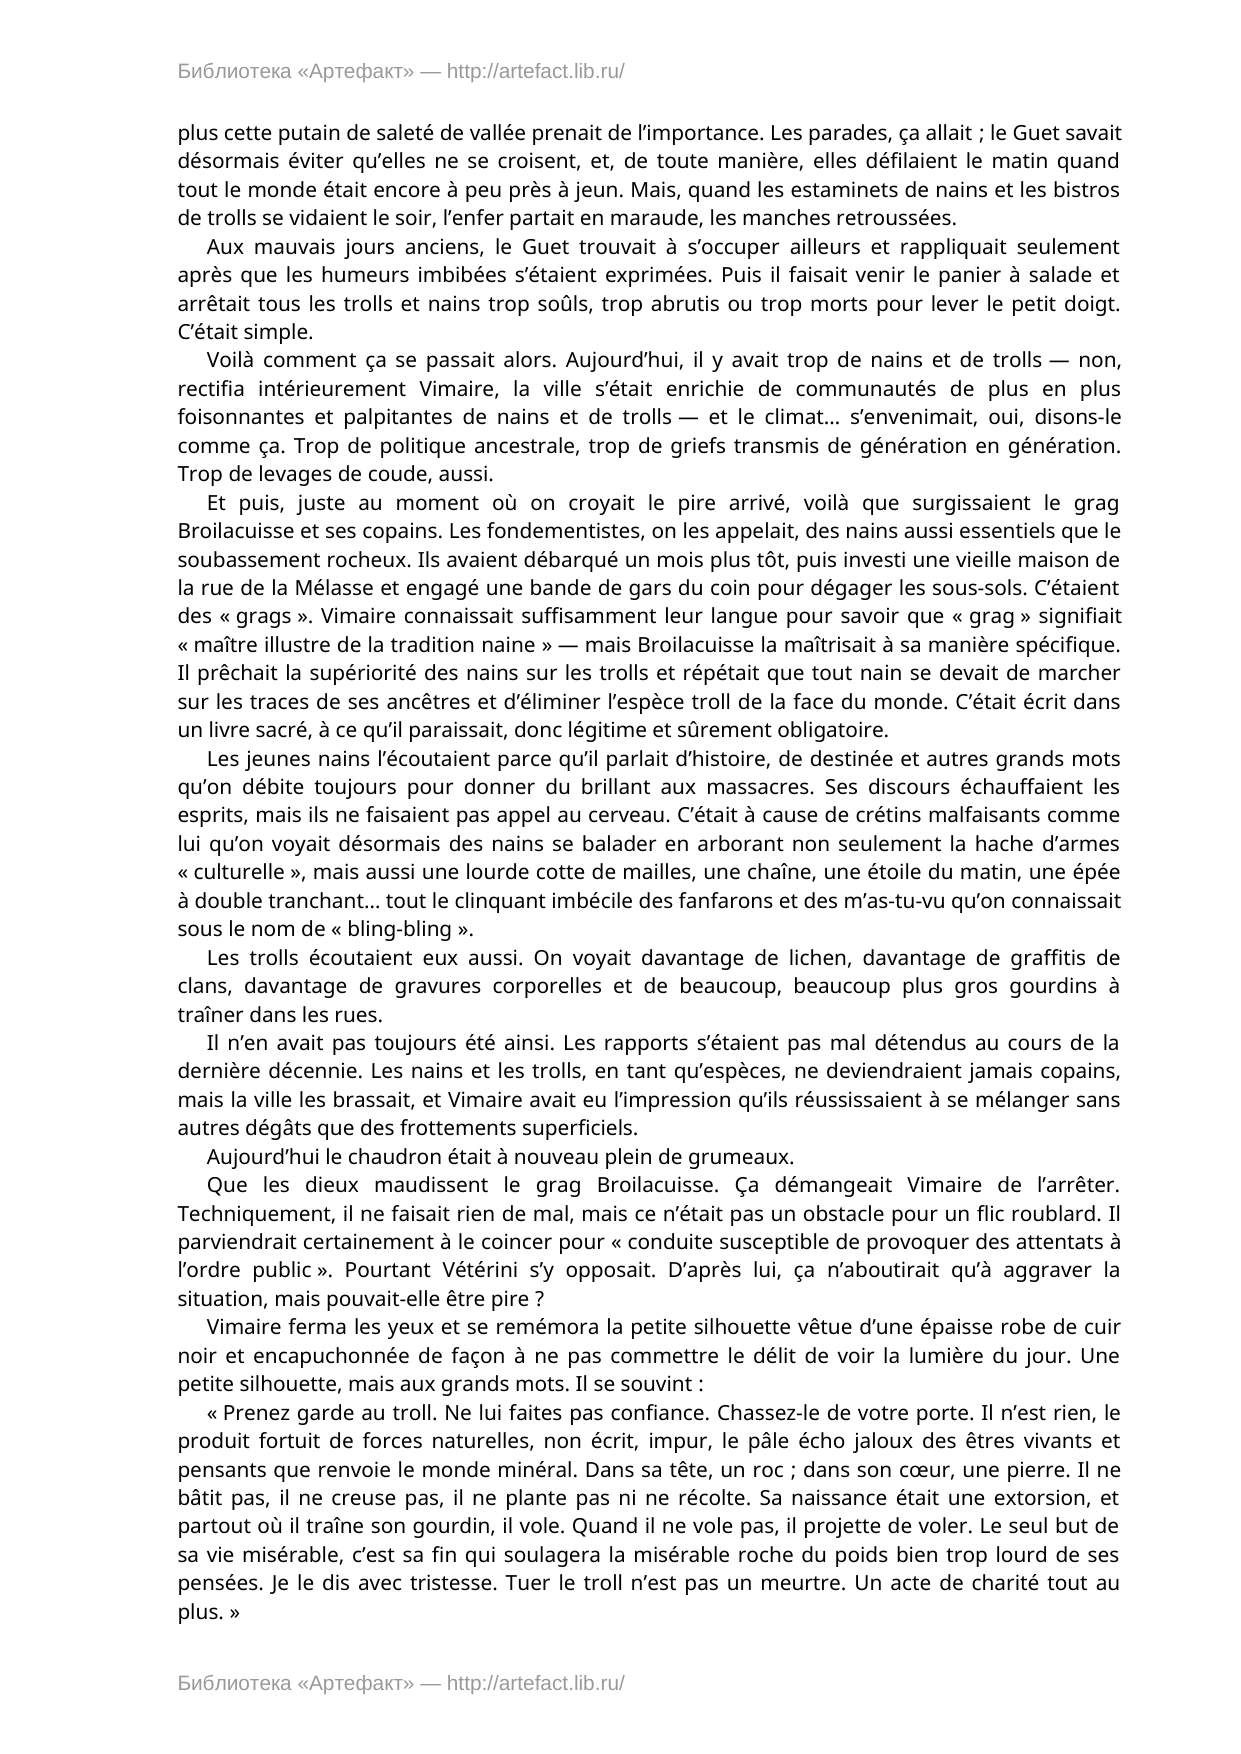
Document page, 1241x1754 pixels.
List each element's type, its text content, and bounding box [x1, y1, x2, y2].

text « Prenez garde au troll. Ne lui faites pas confiance. Chassez-le de votre porte. Il n’est rien, le produit fortuit de forces naturelles, non écrit, impur, le pâle écho jaloux des êtres vivants et pensants que renvoie le monde minéral. Dans sa tête, un roc ; dans son cœur, une pierre. Il ne bâtit pas, il ne creuse pas, il ne plante pas ni ne récolte. Sa naissance était une extorsion, et partout où il traîne son gourdin, il vole. Quand il ne vole pas, il projette de voler. Le seul but de sa vie misérable, c’est sa fin qui soulagera la misérable roche du poids bien trop lourd de ses pensées. Je le dis avec tristesse. Tuer le troll n’est pas un meurtre. Un acte de charité tout au plus. » [177, 1398, 1122, 1625]
text Les trolls écoutaient eux aussi. On voyait davantage de lichen, davantage de graffitis de clans, davantage de gravures corporelles et de beaucoup, beaucoup plus gros gourdins à traîner dans les rues. [177, 943, 1122, 1028]
text Que les dieux maudissent le grag Broilacuisse. Ça démangeait Vimaire de l’arrêter. Techniquement, il ne faisait rien de mal, mais ce n’était pas un obstacle pour un flic roublard. Il parviendrait certainement à le coincer pour « conduite susceptible de provoquer des attentats à l’ordre public ». Pourtant Vétérini s’y opposait. D’après lui, ça n’aboutirait qu’à aggraver la situation, mais pouvait-elle être pire ? [177, 1170, 1122, 1312]
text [177, 118, 1122, 232]
text Il n’en avait pas toujours été ainsi. Les rapports s’étaient pas mal détendus au cours de la dernière décennie. Les nains et les trolls, en tant qu’espèces, ne deviendraient jamais copains, mais la ville les brassait, et Vimaire avait eu l’impression qu’ils réussissaient à se mélanger sans autres dégâts que des frottements superficiels. [177, 1028, 1122, 1142]
text Et puis, juste au moment où on croyait le pire arrivé, voilà que surgissaient le grag Broilacuisse et ses copains. Les fondementistes, on les appelait, des nains aussi essentiels que le soubassement rocheux. Ils avaient débarqué un mois plus tôt, puis investi une vieille maison de la rue de la Mélasse et engagé une bande de gars du coin pour dégager les sous-sols. C’étaient des « grags ». Vimaire connaissait suffisamment leur langue pour savoir que « grag » signifiait « maître illustre de la tradition naine » — mais Broilacuisse la maîtrisait à sa manière spécifique. Il prêchait la supériorité des nains sur les trolls et répétait que tout nain se devait de marcher sur les traces de ses ancêtres et d’éliminer l’espèce troll de la face du monde. C’était écrit dans un livre sacré, à ce qu’il paraissait, donc légitime et sûrement obligatoire. [177, 488, 1122, 744]
text Vimaire ferma les yeux et se remémora la petite silhouette vêtue d’une épaisse robe de cuir noir et encapuchonnée de façon à ne pas commettre le délit de voir la lumière du jour. Une petite silhouette, mais aux grands mots. Il se souvint : [177, 1312, 1122, 1398]
text Voilà comment ça se passait alors. Aujourd’hui, il y avait trop de nains et de trolls — non, rectifia intérieurement Vimaire, la ville s’était enrichie de communautés de plus en plus foisonnantes et palpitantes de nains et de trolls — et le climat… s’envenimait, oui, disons-le comme ça. Trop de politique ancestrale, trop de griefs transmis de génération en génération. Trop de levages de coude, aussi. [177, 346, 1122, 488]
text Les jeunes nains l’écoutaient parce qu’il parlait d’histoire, de destinée et autres grands mots qu’on débite toujours pour donner du brillant aux massacres. Ses discours échauffaient les esprits, mais ils ne faisaient pas appel au cerveau. C’était à cause de crétins malfaisants comme lui qu’on voyait désormais des nains se balader en arborant non seulement la hache d’armes « culturelle », mais aussi une lourde cotte de mailles, une chaîne, une étoile du matin, une épée à double tranchant… tout le clinquant imbécile des fanfarons et des m’as-tu-vu qu’on connaissait sous le nom de « bling-bling ». [177, 744, 1122, 943]
text Aux mauvais jours anciens, le Guet trouvait à s’occuper ailleurs et rappliquait seulement après que les humeurs imbibées s’étaient exprimées. Puis il faisait venir le panier à salade et arrêtait tous les trolls et nains trop soûls, trop abrutis ou trop morts pour lever le petit doigt. C’était simple. [177, 232, 1122, 346]
text Aujourd’hui le chaudron était à nouveau plein de grumeaux. [177, 1142, 1122, 1170]
